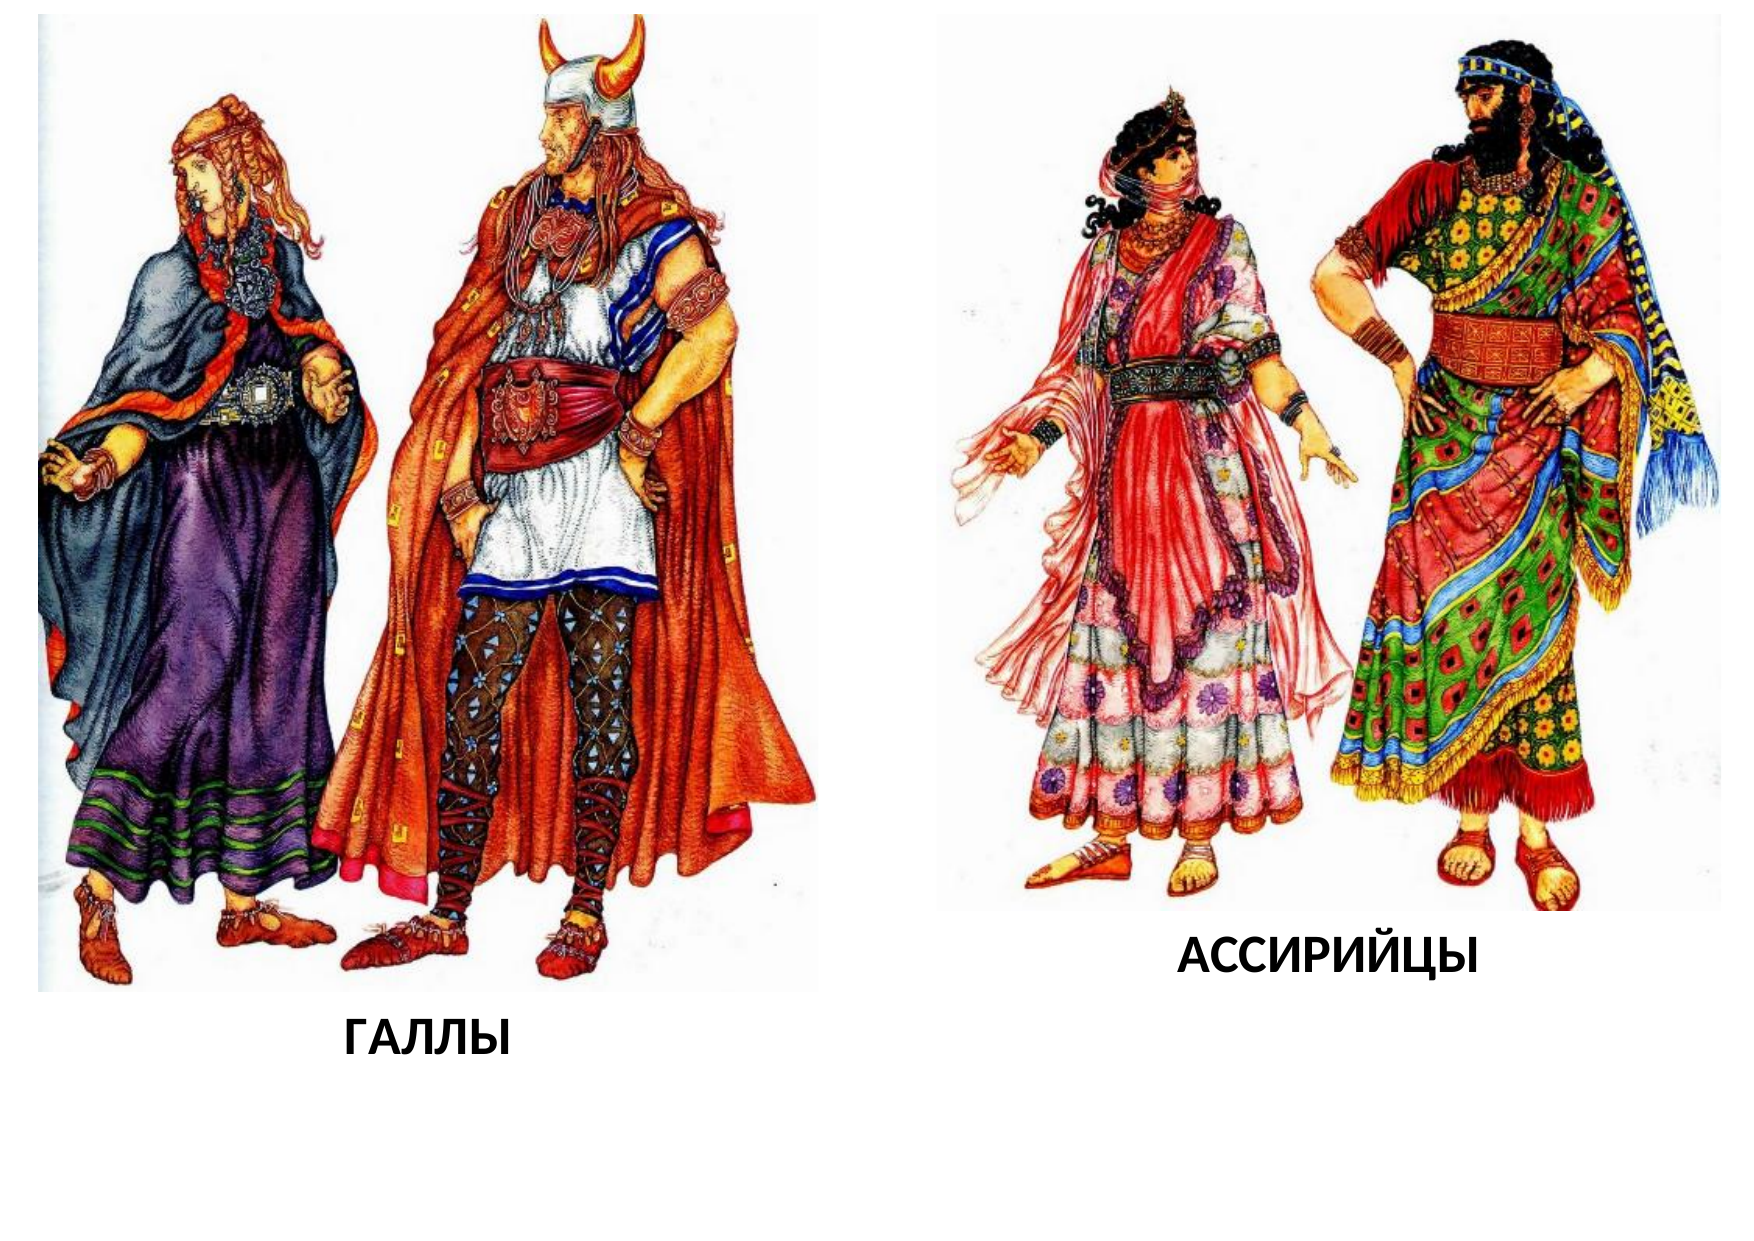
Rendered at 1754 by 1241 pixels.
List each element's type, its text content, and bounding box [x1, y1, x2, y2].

picture [936, 14, 1722, 911]
picture [38, 14, 819, 992]
